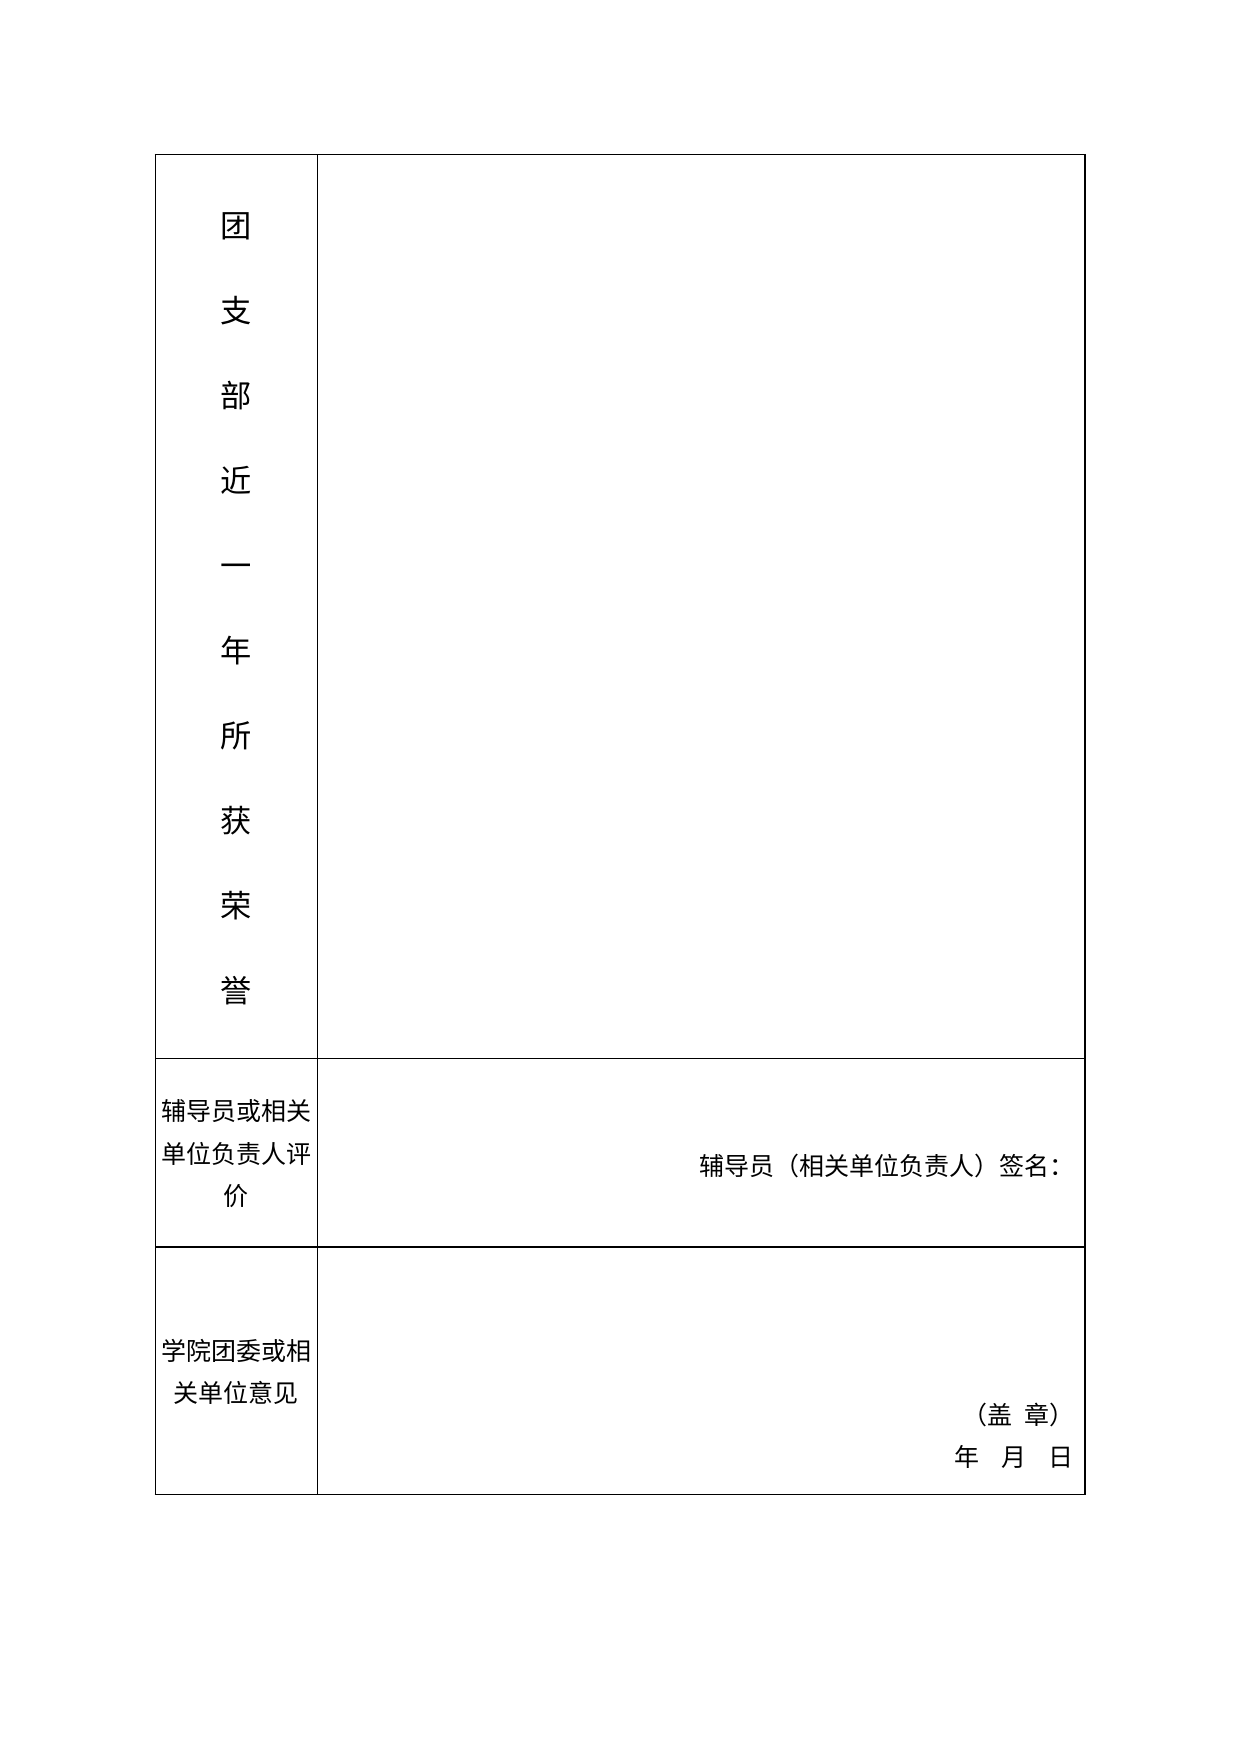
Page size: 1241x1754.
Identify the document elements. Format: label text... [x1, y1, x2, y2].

table_cell （盖 章） 年 月 日 [318, 1248, 1084, 1494]
table_cell 学院团委或相关单位意见 [156, 1248, 317, 1494]
table_cell 辅导员或相关单位负责人评价 [156, 1059, 317, 1246]
table_cell 辅导员（相关单位负责人）签名： [318, 1059, 1084, 1246]
table_cell [318, 155, 1084, 1057]
table_cell 团 支 部 近 一 年 所 获 荣 誉 [156, 155, 317, 1057]
